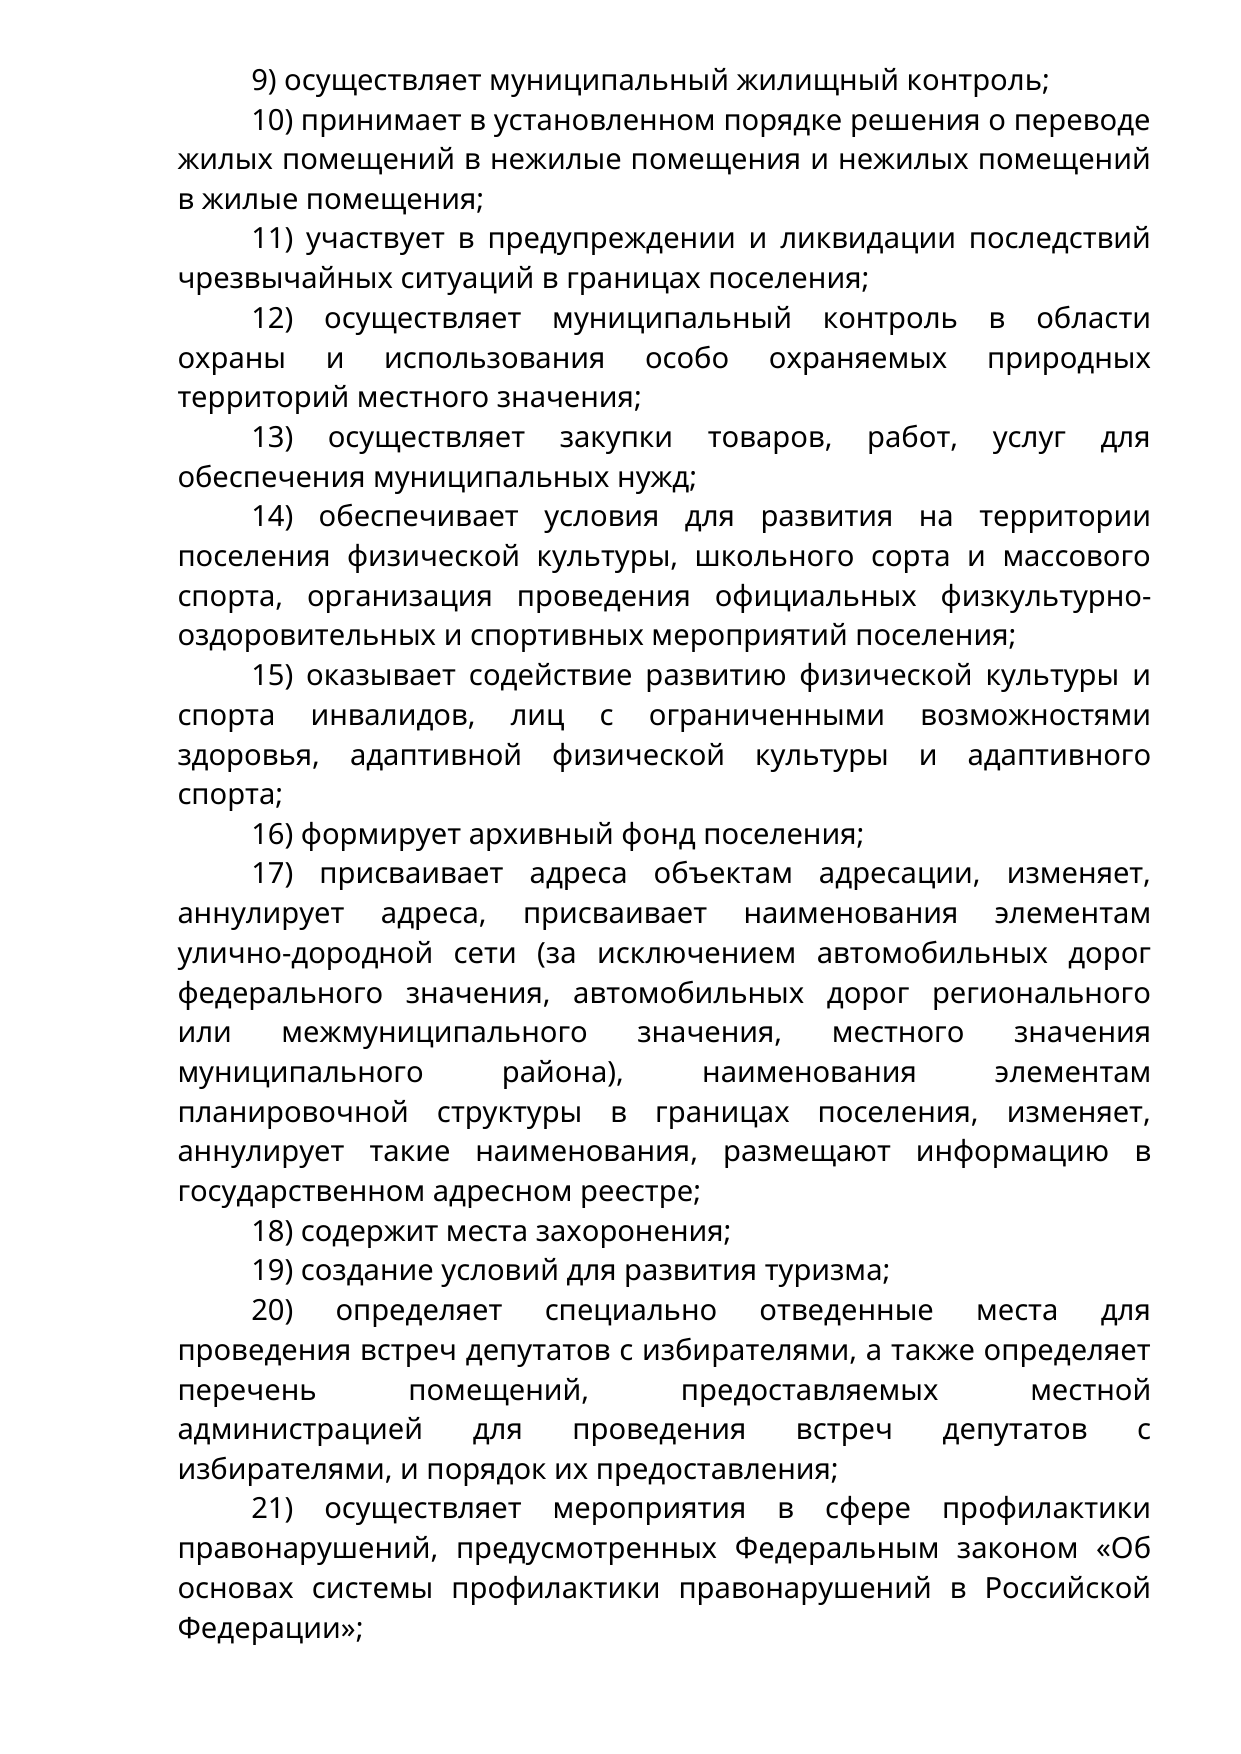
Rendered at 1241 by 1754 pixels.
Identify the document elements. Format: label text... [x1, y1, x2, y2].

text 10) принимает в установленном порядке решения о переводе жилых помещений в нежилые помещения и нежилых помещений в жилые помещения; [177, 99, 1152, 218]
text 12) осуществляет муниципальный контроль в области охраны и использования особо охраняемых природных территорий местного значения; [177, 297, 1152, 416]
text 16) формирует архивный фонд поселения; [177, 813, 1152, 853]
text 15) оказывает содействие развитию физической культуры и спорта инвалидов, лиц с ограниченными возможностями здоровья, адаптивной физической культуры и адаптивного спорта; [177, 654, 1152, 813]
text 9) осуществляет муниципальный жилищный контроль; [177, 59, 1152, 99]
text 17) присваивает адреса объектам адресации, изменяет, аннулирует адреса, присваивает наименования элементам улично-дородной сети (за исключением автомобильных дорог федерального значения, автомобильных дорог регионального или межмуниципального значения, местного значения муниципального района), наименования элементам планировочной структуры в границах поселения, изменяет, аннулирует такие наименования, размещают информацию в государственном адресном реестре; [177, 853, 1152, 1210]
text 20) определяет специально отведенные места для проведения встреч депутатов с избирателями, а также определяет перечень помещений, предоставляемых местной администрацией для проведения встреч депутатов с избирателями, и порядок их предоставления; [177, 1289, 1152, 1488]
text 18) содержит места захоронения; [177, 1210, 1152, 1250]
text 21) осуществляет мероприятия в сфере профилактики правонарушений, предусмотренных Федеральным законом «Об основах системы профилактики правонарушений в Российской Федерации»; [177, 1488, 1152, 1647]
text 19) создание условий для развития туризма; [177, 1250, 1152, 1289]
text 14) обеспечивает условия для развития на территории поселения физической культуры, школьного сорта и массового спорта, организация проведения официальных физкультурно-оздоровительных и спортивных мероприятий поселения; [177, 496, 1152, 654]
text 11) участвует в предупреждении и ликвидации последствий чрезвычайных ситуаций в границах поселения; [177, 218, 1152, 297]
text 13) осуществляет закупки товаров, работ, услуг для обеспечения муниципальных нужд; [177, 416, 1152, 496]
